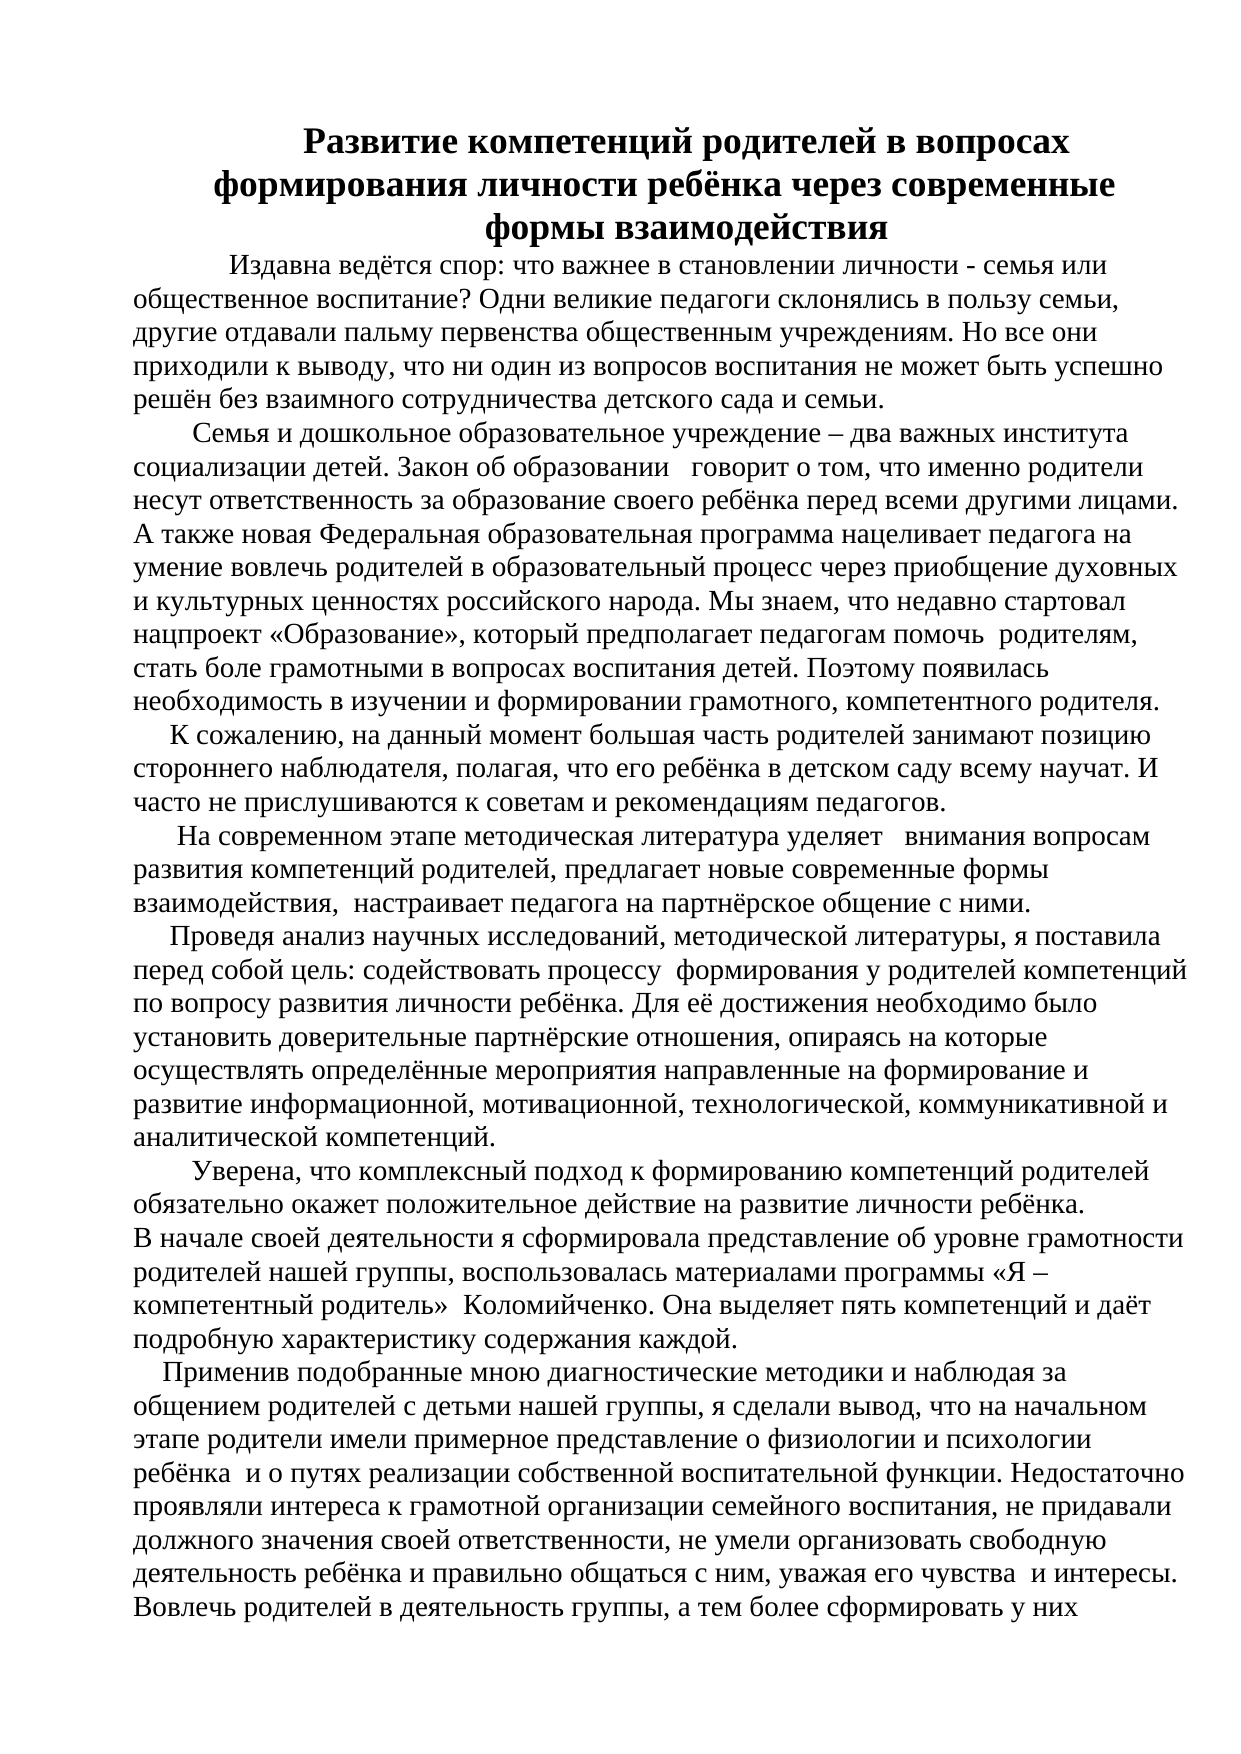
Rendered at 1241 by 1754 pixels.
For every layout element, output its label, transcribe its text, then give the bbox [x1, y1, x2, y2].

text Уверена, что комплексный подход к формированию компетенций родителей обязательно окажет положительное действие на развитие личности ребёнка. [133, 1153, 1196, 1220]
text формы взаимодействия [133, 204, 1196, 247]
text На современном этапе методическая литература уделяет внимания вопросам развития компетенций родителей, предлагает новые современные формы взаимодействия, настраивает педагога на партнёрское общение с ними. [133, 818, 1196, 918]
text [133, 1354, 1196, 1623]
text К сожалению, на данный момент большая часть родителей занимают позицию стороннего наблюдателя, полагая, что его ребёнка в детском саду всему научат. И часто не прислушиваются к советам и рекомендациям педагогов. [133, 717, 1196, 818]
text В начале своей деятельности я сформировала представление об уровне грамотности родителей нашей группы, воспользовалась материалами программы «Я – компетентный родитель» Коломийченко. Она выделяет пять компетенций и даёт подробную характеристику содержания каждой. [133, 1220, 1196, 1354]
text Семья и дошкольное образовательное учреждение – два важных института социализации детей. Закон об образовании говорит о том, что именно родители несут ответственность за образование своего ребёнка перед всеми другими лицами. А также новая Федеральная образовательная программа нацеливает педагога на умение вовлечь родителей в образовательный процесс через приобщение духовных и культурных ценностях российского народа. Мы знаем, что недавно стартовал нацпроект «Образование», который предполагает педагогам помочь родителям, стать боле грамотными в вопросах воспитания детей. Поэтому появилась необходимость в изучении и формировании грамотного, компетентного родителя. [133, 415, 1196, 717]
text Издавна ведётся спор: что важнее в становлении личности - семья или общественное воспитание? Одни великие педагоги склонялись в пользу семьи, другие отдавали пальму первенства общественным учреждениям. Но все они приходили к выводу, что ни один из вопросов воспитания не может быть успешно решён без взаимного сотрудничества детского сада и семьи. [133, 247, 1196, 415]
text Проведя анализ научных исследований, методической литературы, я поставила перед собой цель: содействовать процессу формирования у родителей компетенций по вопросу развития личности ребёнка. Для её достижения необходимо было установить доверительные партнёрские отношения, опираясь на которые осуществлять определённые мероприятия направленные на формирование и развитие информационной, мотивационной, технологической, коммуникативной и аналитической компетенций. [133, 918, 1196, 1153]
text Развитие компетенций родителей в вопросах формирования личности ребёнка через современные [133, 118, 1196, 204]
